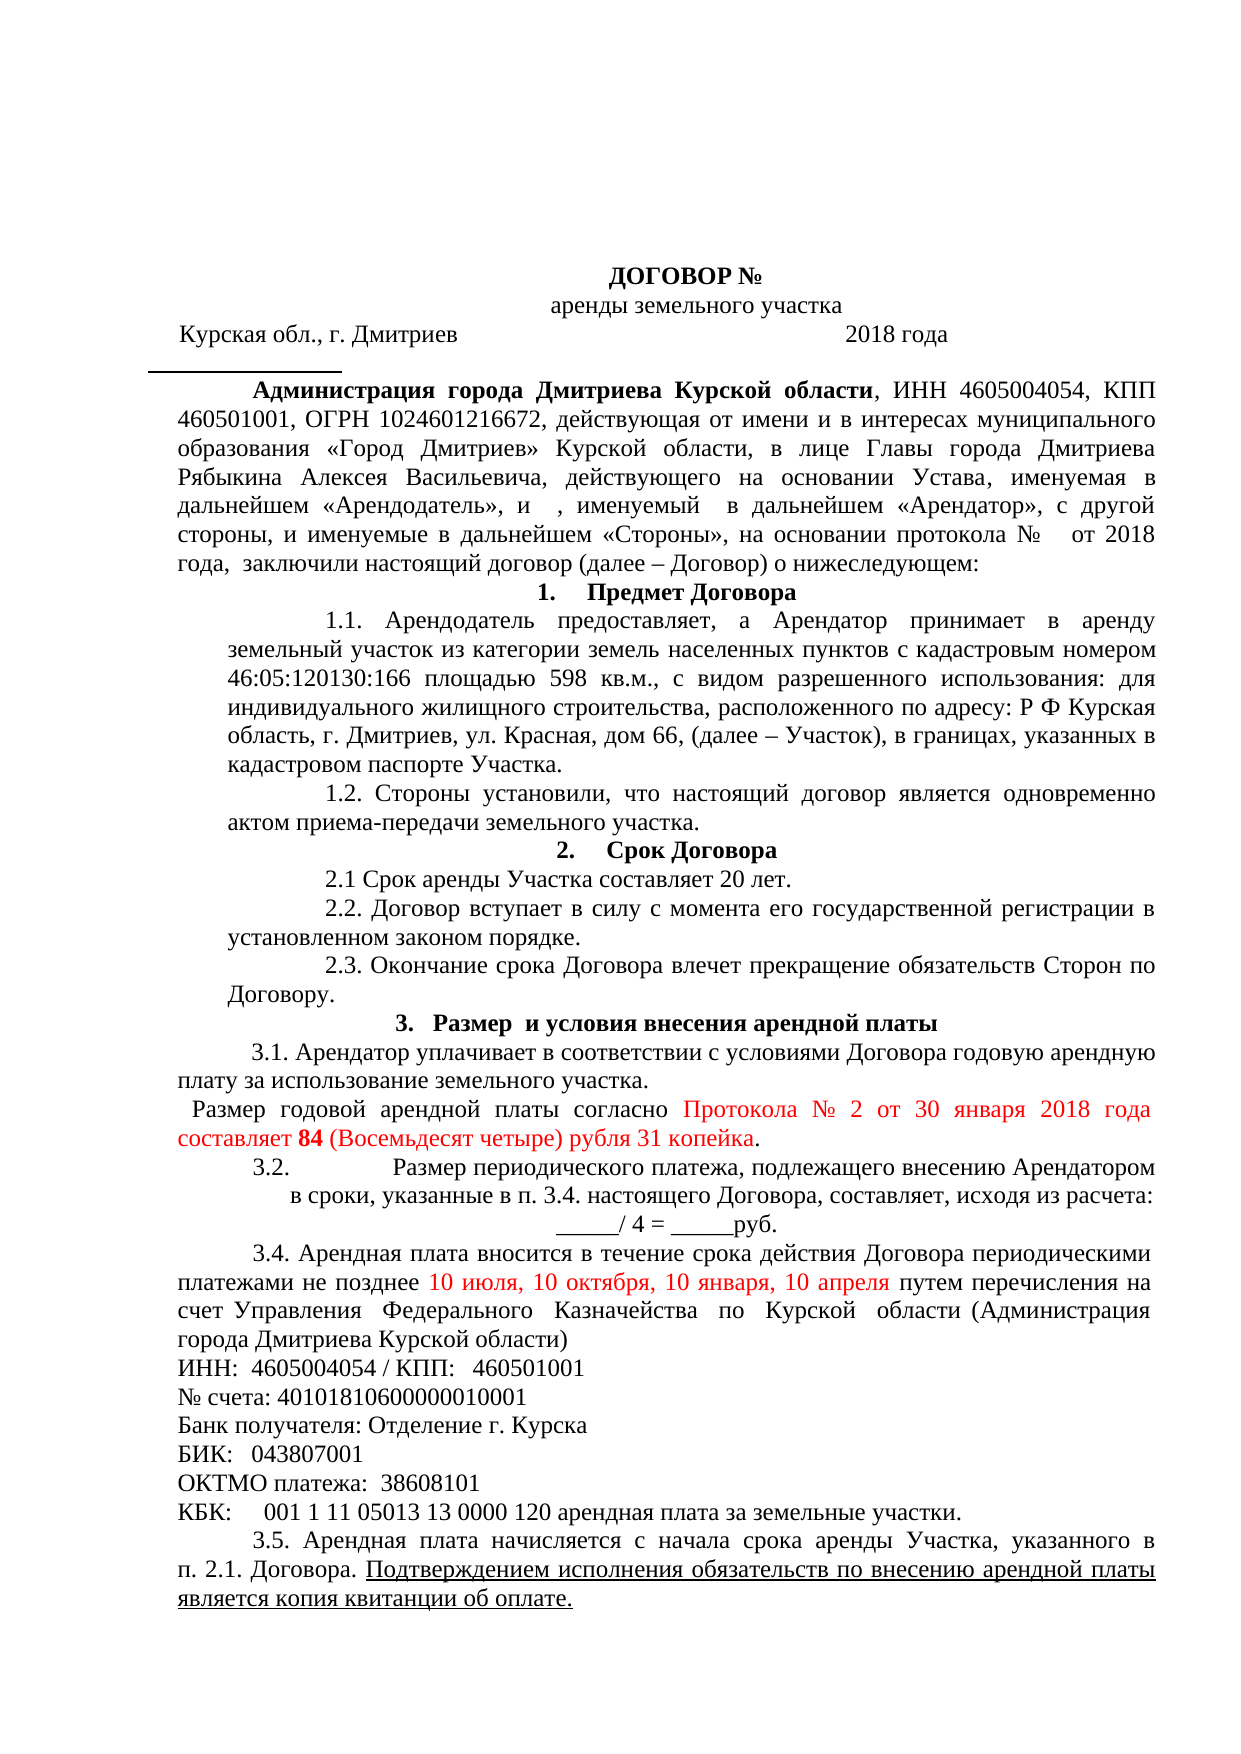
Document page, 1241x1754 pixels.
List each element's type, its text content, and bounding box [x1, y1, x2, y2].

list 1.1. Арендодатель предоставляет, а Арендатор принимает в аренду земельный участок из категории земель населенных пунктов с кадастровым номером 46:05:120130:166 площадью 598 кв.м., с видом разрешенного использования: для индивидуального жилищного строительства, расположенного по адресу: Р Ф Курская область, г. Дмитриев, ул. Красная, дом 66, (далее – Участок), в границах, указанных в кадастровом паспорте Участка. [227, 605, 1156, 778]
list Предмет Договора [177, 577, 1156, 605]
list 2.3. Окончание срока Договора влечет прекращение обязательств Сторон по Договору. [227, 950, 1156, 1008]
list Срок Договора [177, 835, 1156, 864]
text Курская обл., г. Дмитриев 2018 года [148, 319, 1156, 347]
text Банк получателя: Отделение г. Курска [177, 1410, 1152, 1439]
text КБК: 001 1 11 05013 13 0000 120 арендная плата за земельные участки. [177, 1497, 1156, 1525]
text 3.5. Арендная плата начисляется с начала срока аренды Участка, указанного в п. 2.1. Договора. Подтверждением исполнения обязательств по внесению арендной платы является копия квитанции об оплате. [177, 1525, 1156, 1612]
text № счета: 40101810600000010001 [177, 1382, 1152, 1410]
text _____/ 4 = _____руб. [177, 1209, 1156, 1238]
list 2.2. Договор вступает в силу с момента его государственной регистрации в установленном законом порядке. [227, 893, 1156, 950]
text Размер годовой арендной платы согласно Протокола № 2 от 30 января 2018 года составляет 84 (Восемьдесят четыре) рубля 31 копейка. [177, 1094, 1152, 1152]
text 3.4. Арендная плата вносится в течение срока действия Договора периодическими платежами не позднее 10 июля, 10 октября, 10 января, 10 апреля путем перечисления на счет Управления Федерального Казначейства по Курской области (Администрация города Дмитриева Курской области) [177, 1238, 1152, 1353]
list 2.1 Срок аренды Участка составляет 20 лет. [227, 864, 1156, 893]
text Администрация города Дмитриева Курской области, ИНН 4605004054, КПП 460501001, ОГРН 1024601216672, действующая от имени и в интересах муниципального образования «Город Дмитриев» Курской области, в лице Главы города Дмитриева Рябыкина Алексея Васильевича, действующего на основании Устава, именуемая в дальнейшем «Арендодатель», и , именуемый в дальнейшем «Арендатор», с другой стороны, и именуемые в дальнейшем «Стороны», на основании протокола № от 2018 года, заключили настоящий договор (далее – Договор) о нижеследующем: [177, 375, 1156, 577]
text 3.1. Арендатор уплачивает в соответствии с условиями Договора годовую арендную плату за использование земельного участка. [177, 1037, 1156, 1094]
text ДОГОВОР № [177, 261, 1156, 290]
text ОКТМО платежа: 38608101 [177, 1468, 1152, 1497]
list Размер и условия внесения арендной платы [177, 1008, 1156, 1037]
list Размер периодического платежа, подлежащего внесению Арендатором в сроки, указанные в п. 3.4. настоящего Договора, составляет, исходя из расчета: [252, 1152, 1156, 1209]
list 1.2. Стороны установили, что настоящий договор является одновременно актом приема-передачи земельного участка. [227, 778, 1156, 835]
text БИК: 043807001 [177, 1439, 1152, 1468]
text аренды земельного участка [207, 290, 1156, 319]
text ИНН: 4605004054 / КПП: 460501001 [177, 1353, 1152, 1382]
